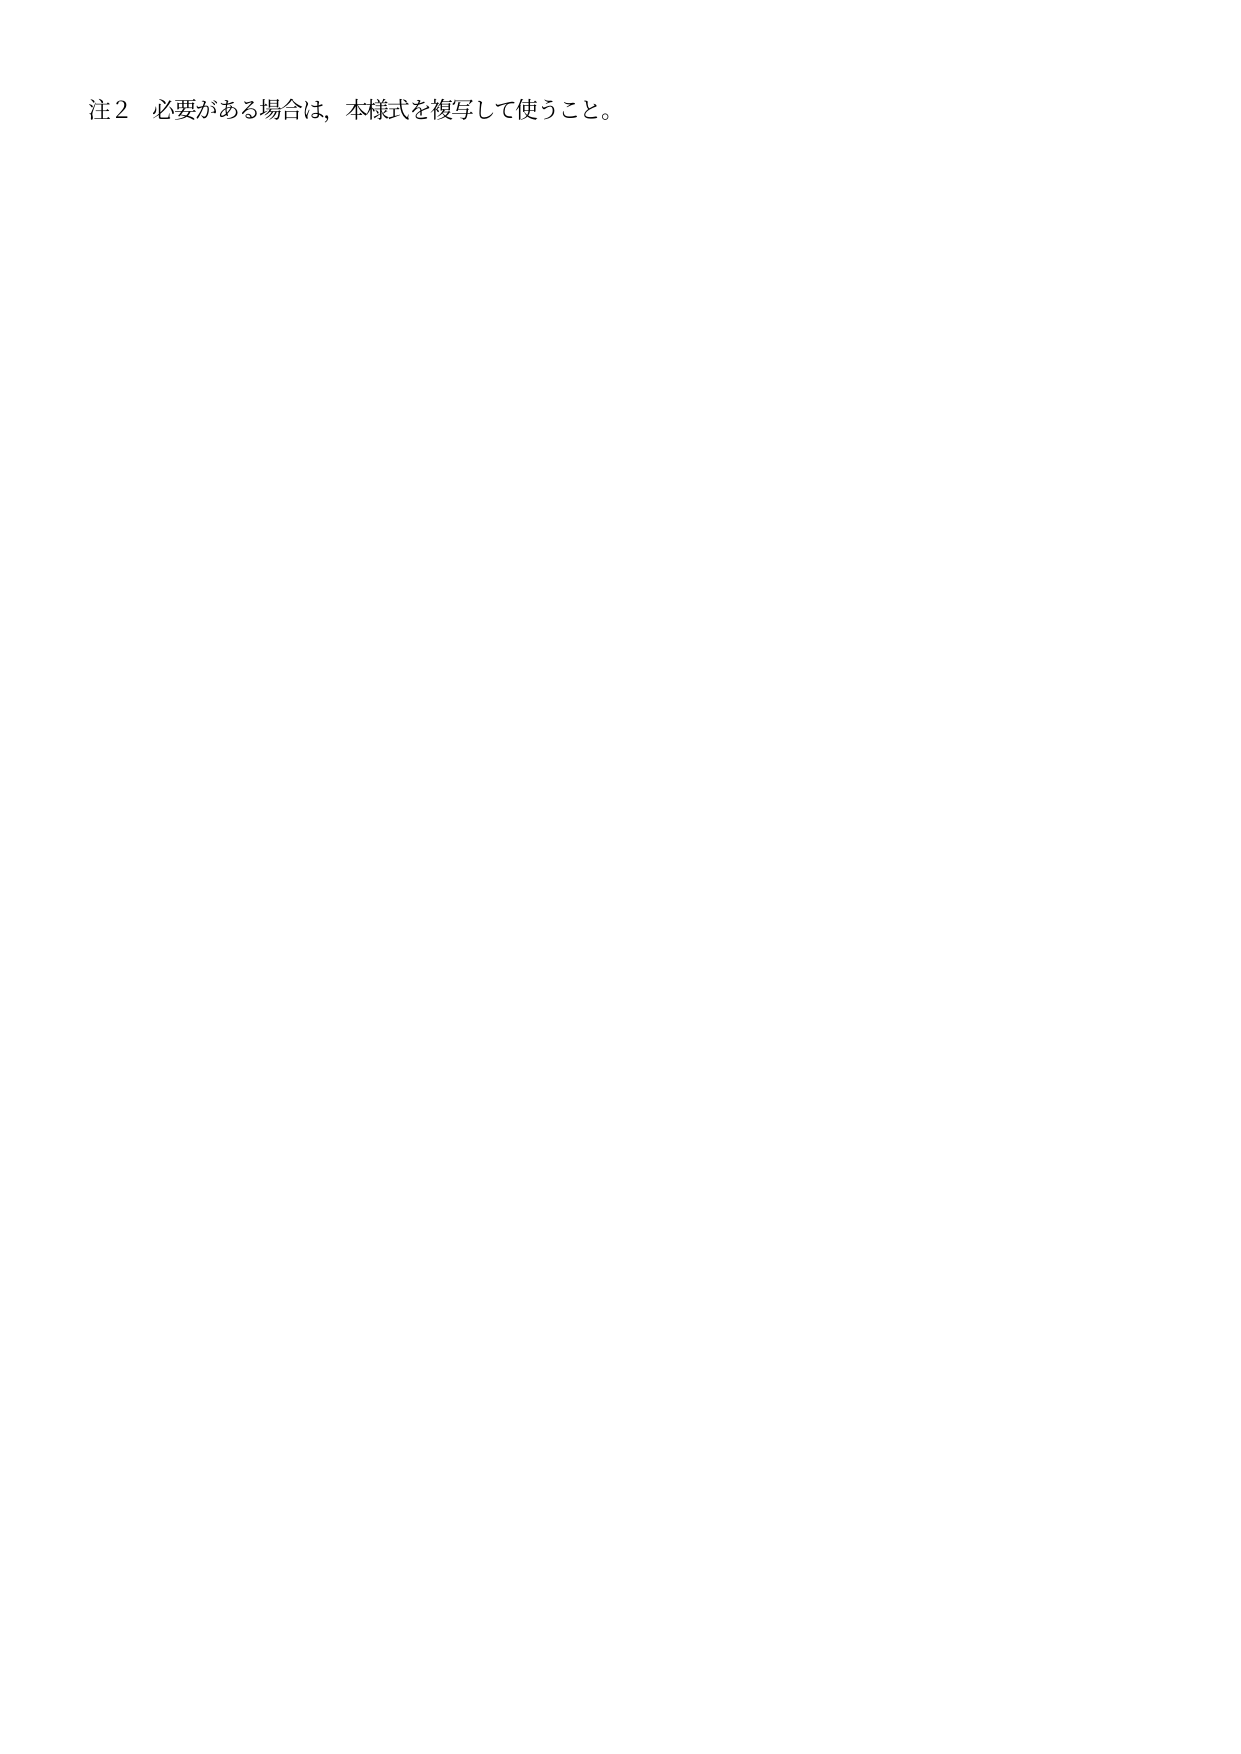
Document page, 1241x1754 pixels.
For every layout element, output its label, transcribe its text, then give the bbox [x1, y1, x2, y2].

text 注２ 必要がある場合は，本様式を複写して使うこと。 [89, 89, 1152, 127]
